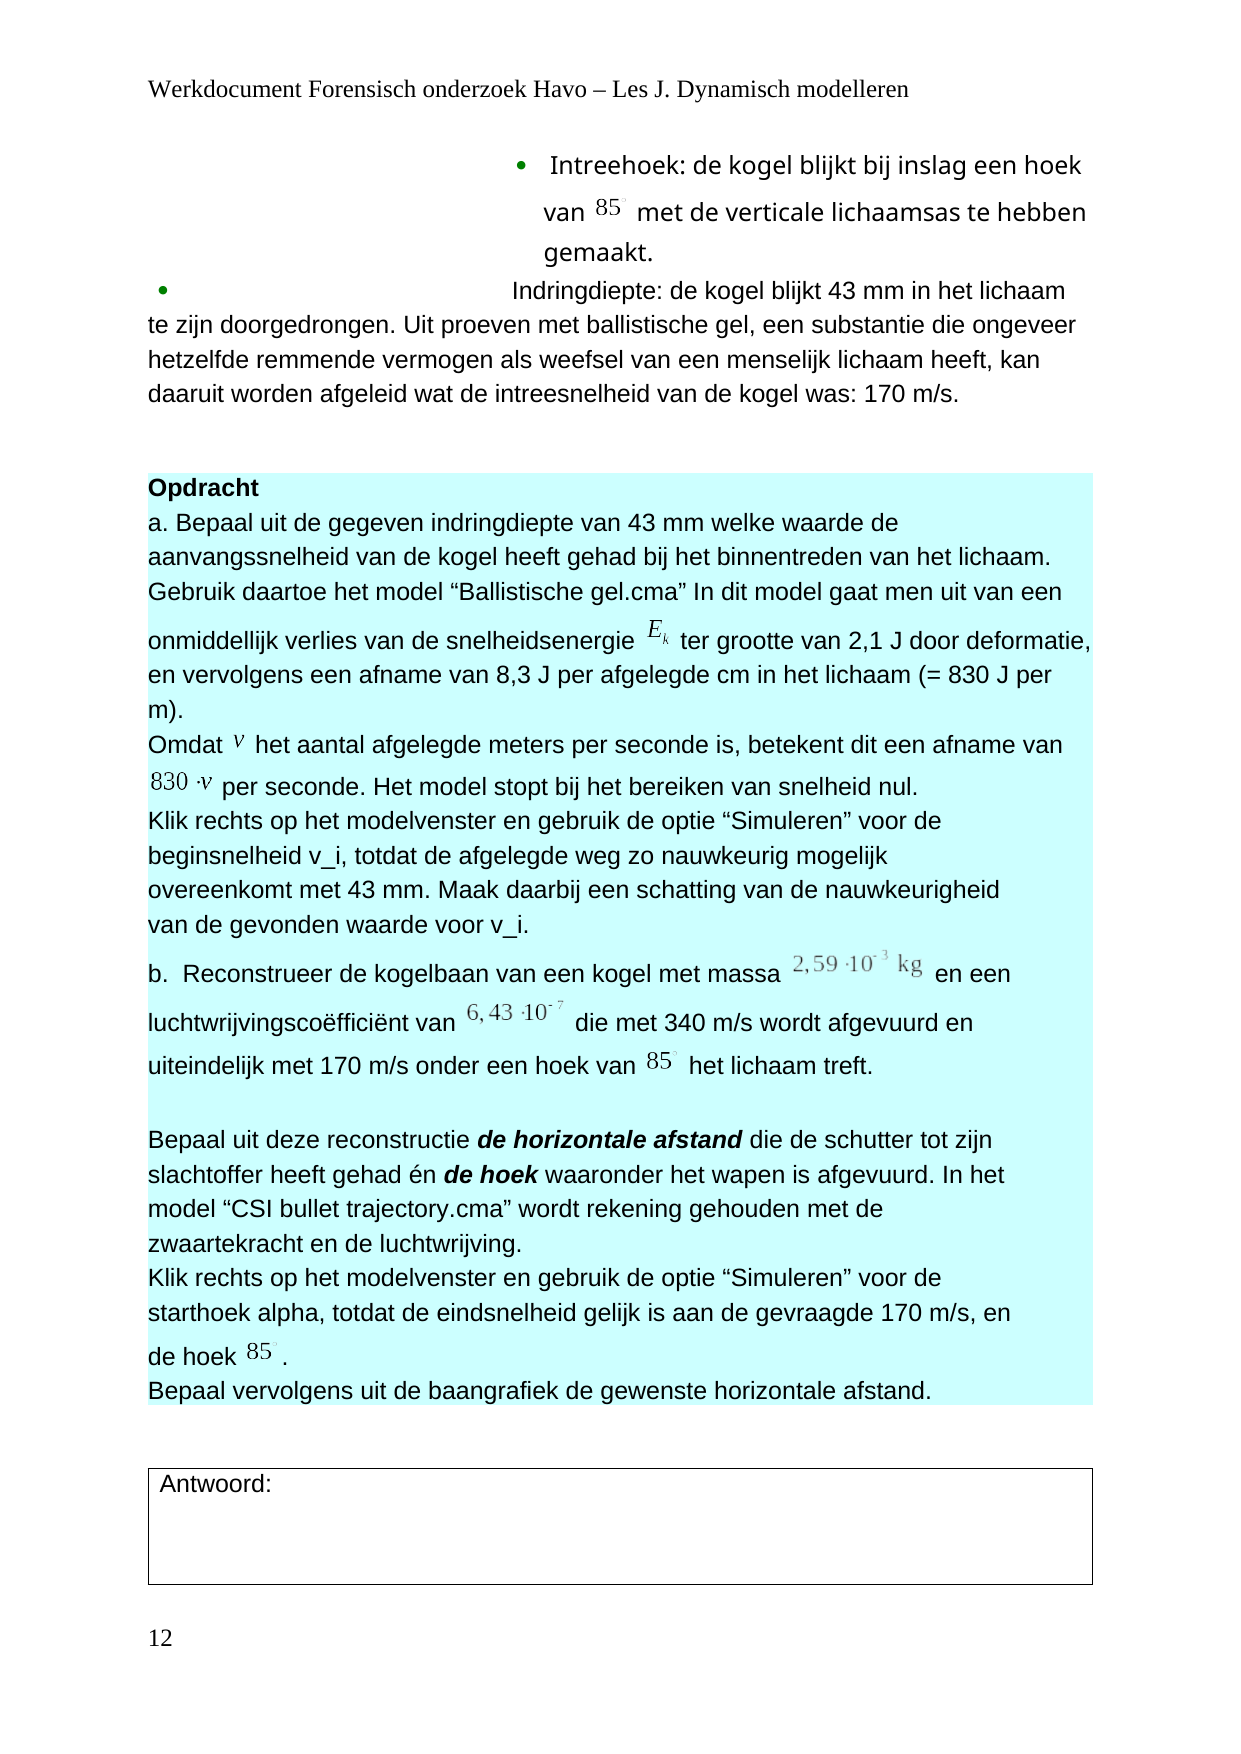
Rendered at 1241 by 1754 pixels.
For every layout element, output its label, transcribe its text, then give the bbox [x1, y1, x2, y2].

text Bepaal uit deze reconstructie de horizontale afstand die de schutter tot zijn [148, 1126, 1093, 1154]
text luchtwrijvingscoëfficiënt van die met 340 m/s wordt afgevuurd en uiteindelijk met 170 m/s onder een hoek van het lichaam treft. [148, 993, 1093, 1080]
text Opdracht [148, 473, 1093, 502]
text Bepaal vervolgens uit de baangrafiek de gewenste horizontale afstand. [148, 1376, 1093, 1405]
list Indringdiepte: de kogel blijkt 43 mm in het lichaam te zijn doorgedrongen. Uit proeven met ballistische gel, een substantie die ongeveer hetzelfde remmende vermogen als weefsel van een menselijk lichaam heeft, kan daaruit worden afgeleid wat de intreesnelheid van de kogel was: 170 m/s. [148, 276, 1093, 408]
text a. Bepaal uit de gegeven indringdiepte van 43 mm welke waarde de aanvangssnelheid van de kogel heeft gehad bij het binnentreden van het lichaam. Gebruik daartoe het model “Ballistische gel.cma” In dit model gaat men uit van een onmiddellijk verlies van de snelheidsenergie ter grootte van 2,1 J door deformatie, en vervolgens een afname van 8,3 J per afgelegde cm in het lichaam (= 830 J per m). [148, 508, 1093, 723]
text Omdat het aantal afgelegde meters per seconde is, betekent dit een afname van per seconde. Het model stopt bij het bereiken van snelheid nul. [148, 729, 1093, 801]
text overeenkomt met 43 mm. Maak daarbij een schatting van de nauwkeurigheid [148, 875, 1093, 904]
text b. Reconstrueer de kogelbaan van een kogel met massa en een [148, 944, 1093, 987]
list Intreehoek: de kogel blijkt bij inslag een hoek van met de verticale lichaamsas te hebben gemaakt. [517, 148, 1093, 269]
text van de gevonden waarde voor v_i. [148, 910, 1093, 938]
text Klik rechts op het modelvenster en gebruik de optie “Simuleren” voor de [148, 1263, 1093, 1292]
text zwaartekracht en de luchtwrijving. [148, 1229, 1093, 1258]
text Klik rechts op het modelvenster en gebruik de optie “Simuleren” voor de [148, 806, 1093, 835]
text de hoek . [148, 1332, 1093, 1370]
text slachtoffer heeft gehad én de hoek waaronder het wapen is afgevuurd. In het [148, 1160, 1093, 1189]
text starthoek alpha, totdat de eindsnelheid gelijk is aan de gevraagde 170 m/s, en [148, 1298, 1093, 1327]
text model “CSI bullet trajectory.cma” wordt rekening gehouden met de [148, 1194, 1093, 1223]
text beginsnelheid v_i, totdat de afgelegde weg zo nauwkeurig mogelijk [148, 841, 1093, 869]
table_header Antwoord: [149, 1469, 1092, 1584]
